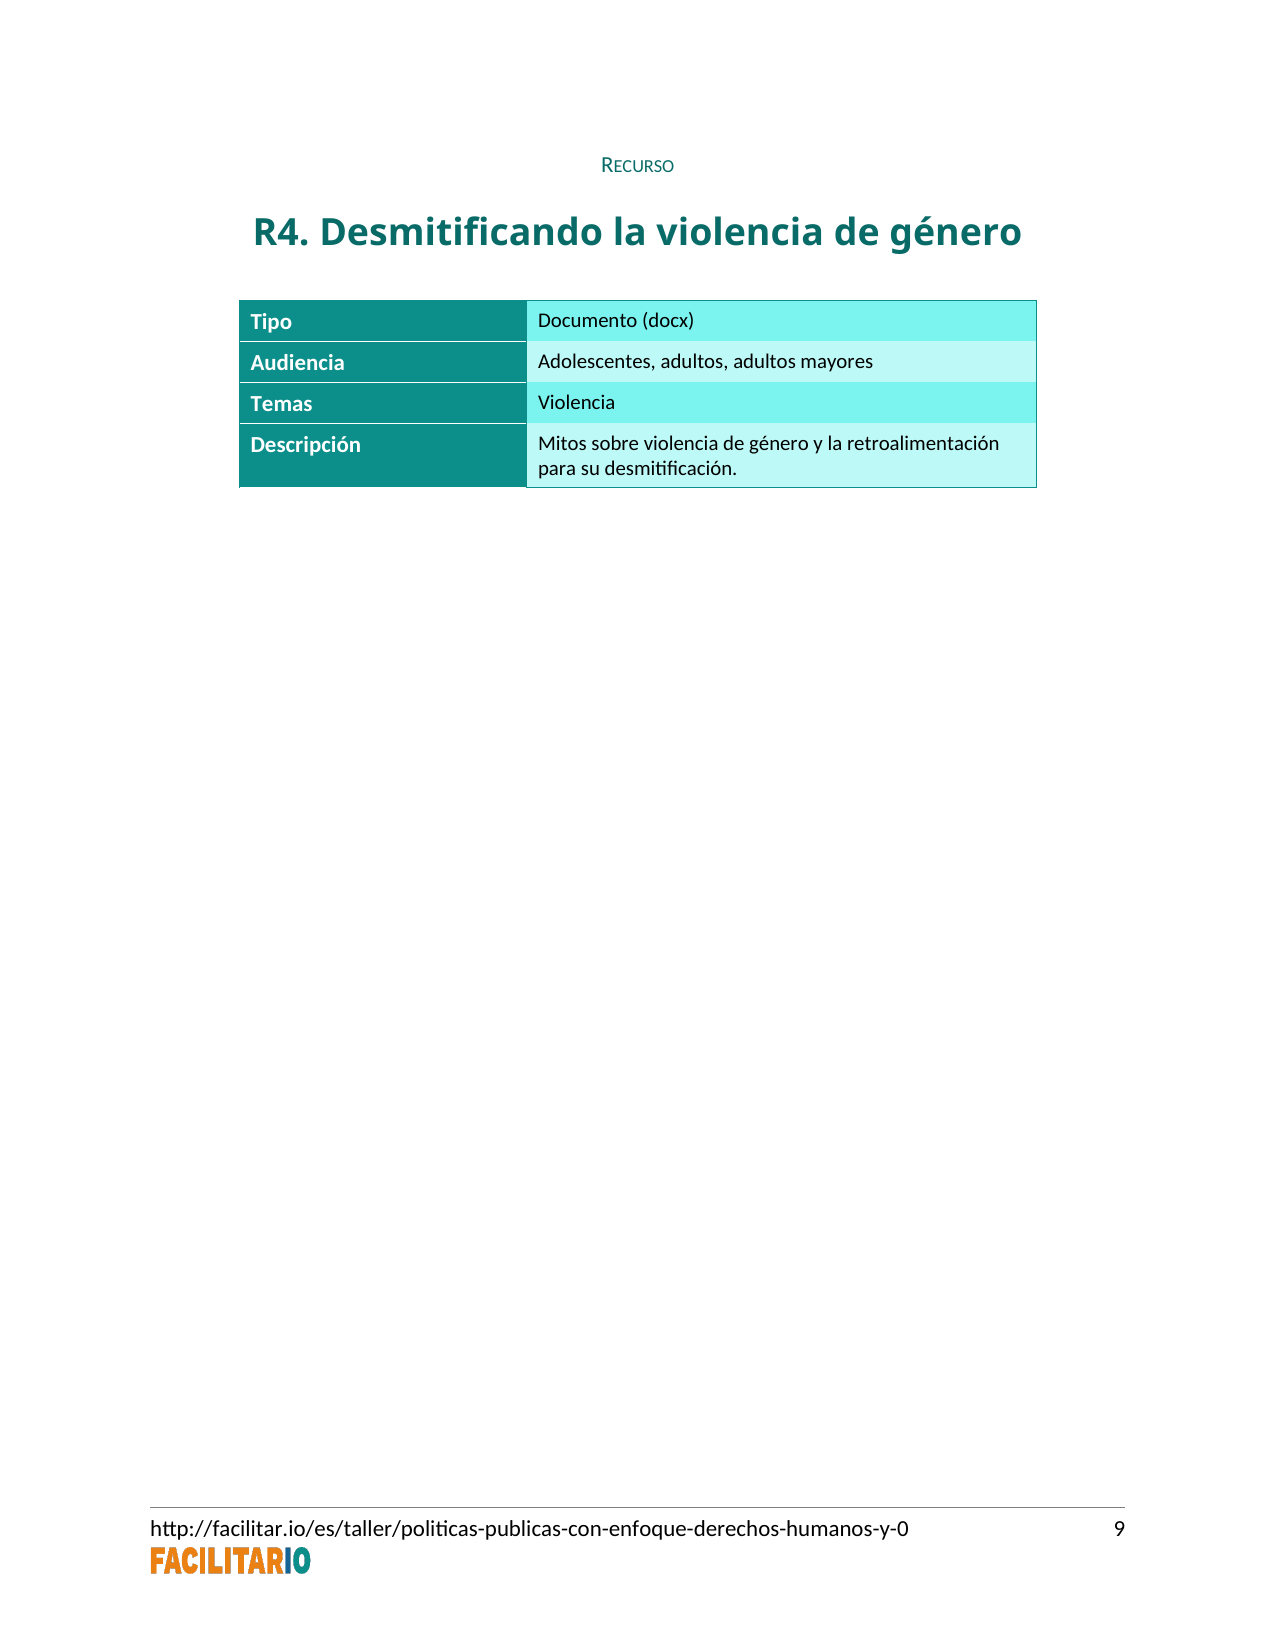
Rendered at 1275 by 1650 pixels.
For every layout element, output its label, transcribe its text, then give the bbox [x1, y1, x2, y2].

text Recurso [150, 150, 1125, 178]
table_header Documento (docx) [527, 301, 1036, 341]
table_cell Mitos sobre violencia de género y la retroalimentación para su desmitificación. [527, 423, 1036, 487]
table_cell Audiencia [240, 342, 526, 382]
subtitle R4. Desmitificando la violencia de género [150, 205, 1125, 256]
table_cell Temas [240, 383, 526, 423]
table_cell Descripción [240, 424, 526, 487]
table_header Tipo [240, 301, 526, 341]
picture [145, 1544, 315, 1576]
table_cell Adolescentes, adultos, adultos mayores [527, 341, 1036, 382]
table_cell Violencia [527, 382, 1036, 423]
